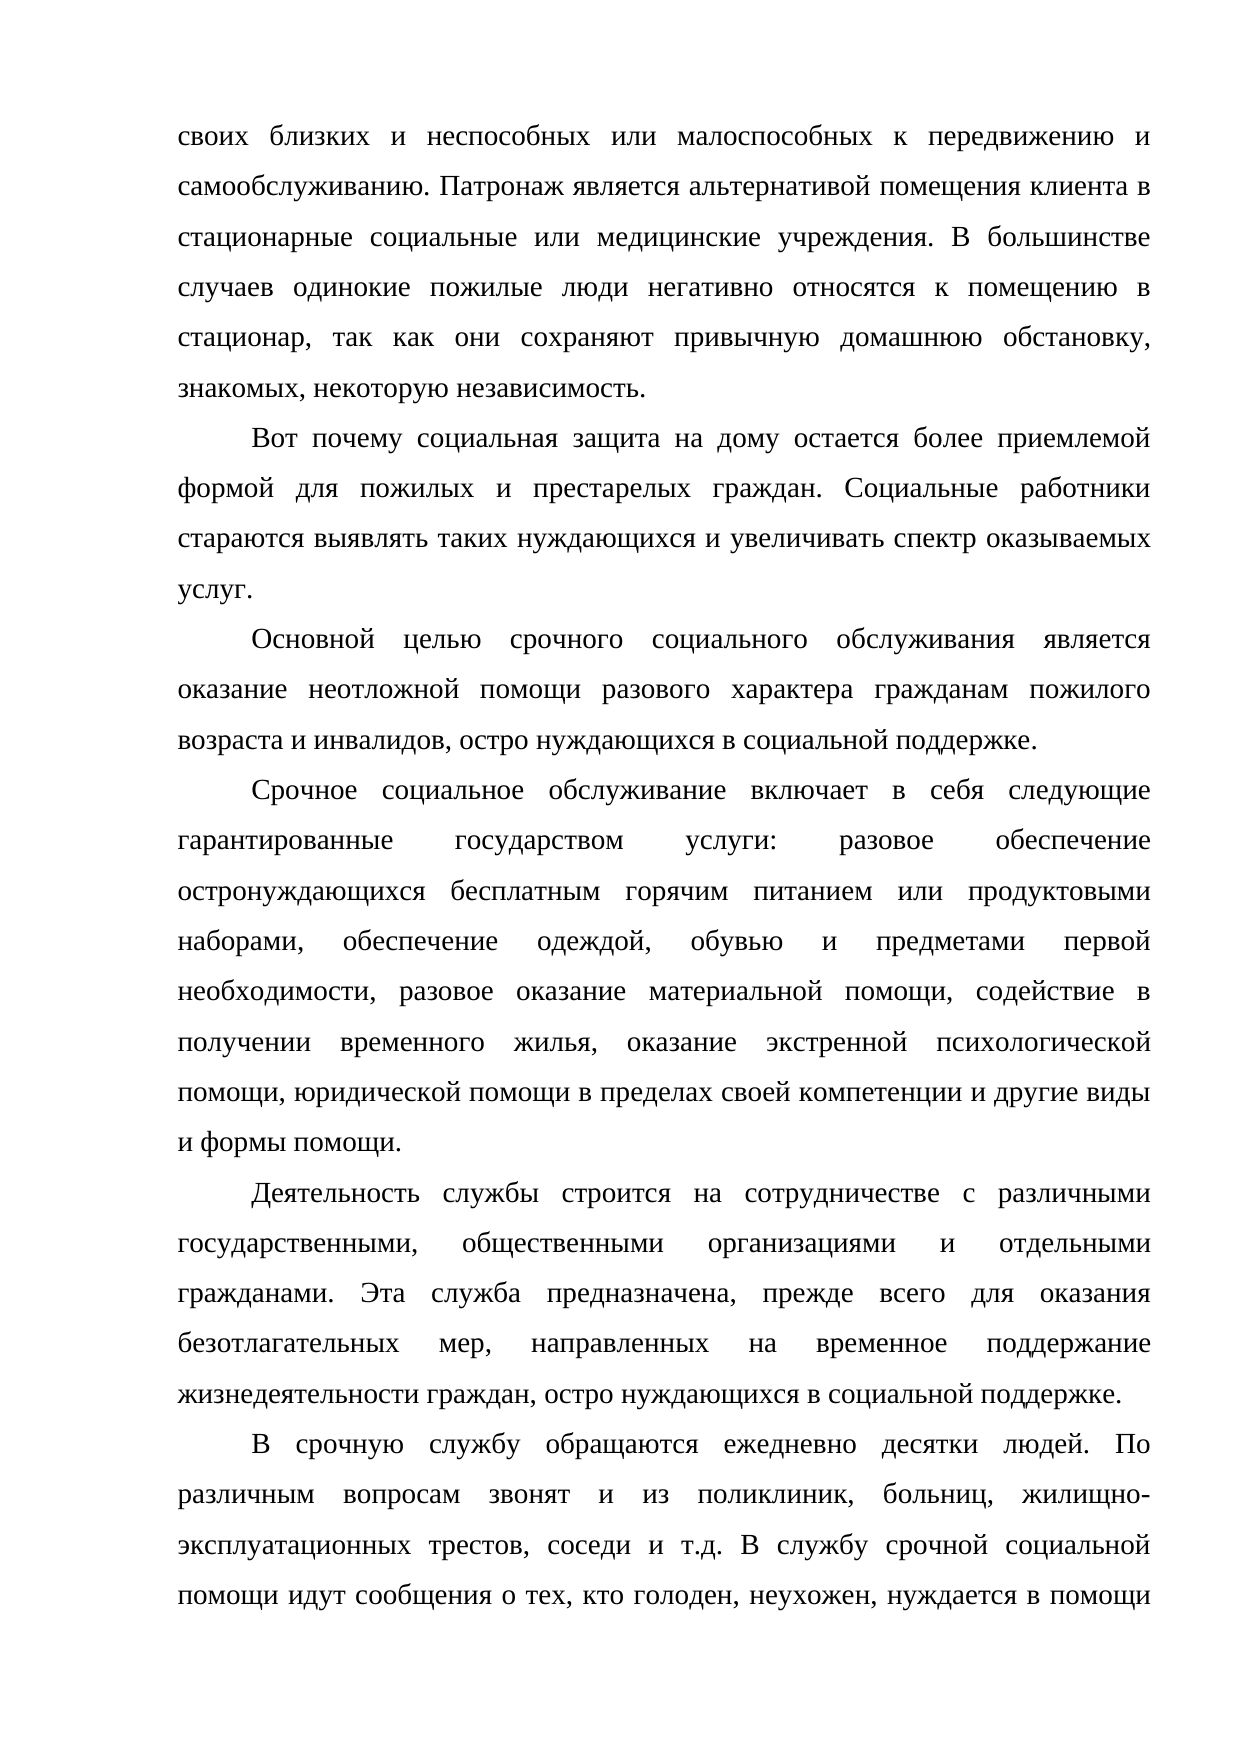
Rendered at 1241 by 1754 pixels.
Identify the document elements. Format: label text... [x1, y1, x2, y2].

text Основной целью срочного социального обслуживания является оказание неотложной помощи разового характера гражданам пожилого возраста и инвалидов, остро нуждающихся в социальной поддержке. [177, 621, 1152, 755]
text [177, 118, 1152, 403]
text Деятельность службы строится на сотрудничестве с различными государственными, общественными организациями и отдельными гражданами. Эта служба предназначена, прежде всего для оказания безотлагательных мер, направленных на временное поддержание жизнедеятельности граждан, остро нуждающихся в социальной поддержке. [177, 1175, 1152, 1409]
text Вот почему социальная защита на дому остается более приемлемой формой для пожилых и престарелых граждан. Социальные работники стараются выявлять таких нуждающихся и увеличивать спектр оказываемых услуг. [177, 420, 1152, 604]
text Срочное социальное обслуживание включает в себя следующие гарантированные государством услуги: разовое обеспечение остронуждающихся бесплатным горячим питанием или продуктовыми наборами, обеспечение одеждой, обувью и предметами первой необходимости, разовое оказание материальной помощи, содействие в получении временного жилья, оказание экстренной психологической помощи, юридической помощи в пределах своей компетенции и другие виды и формы помощи. [177, 772, 1152, 1158]
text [177, 1426, 1152, 1611]
